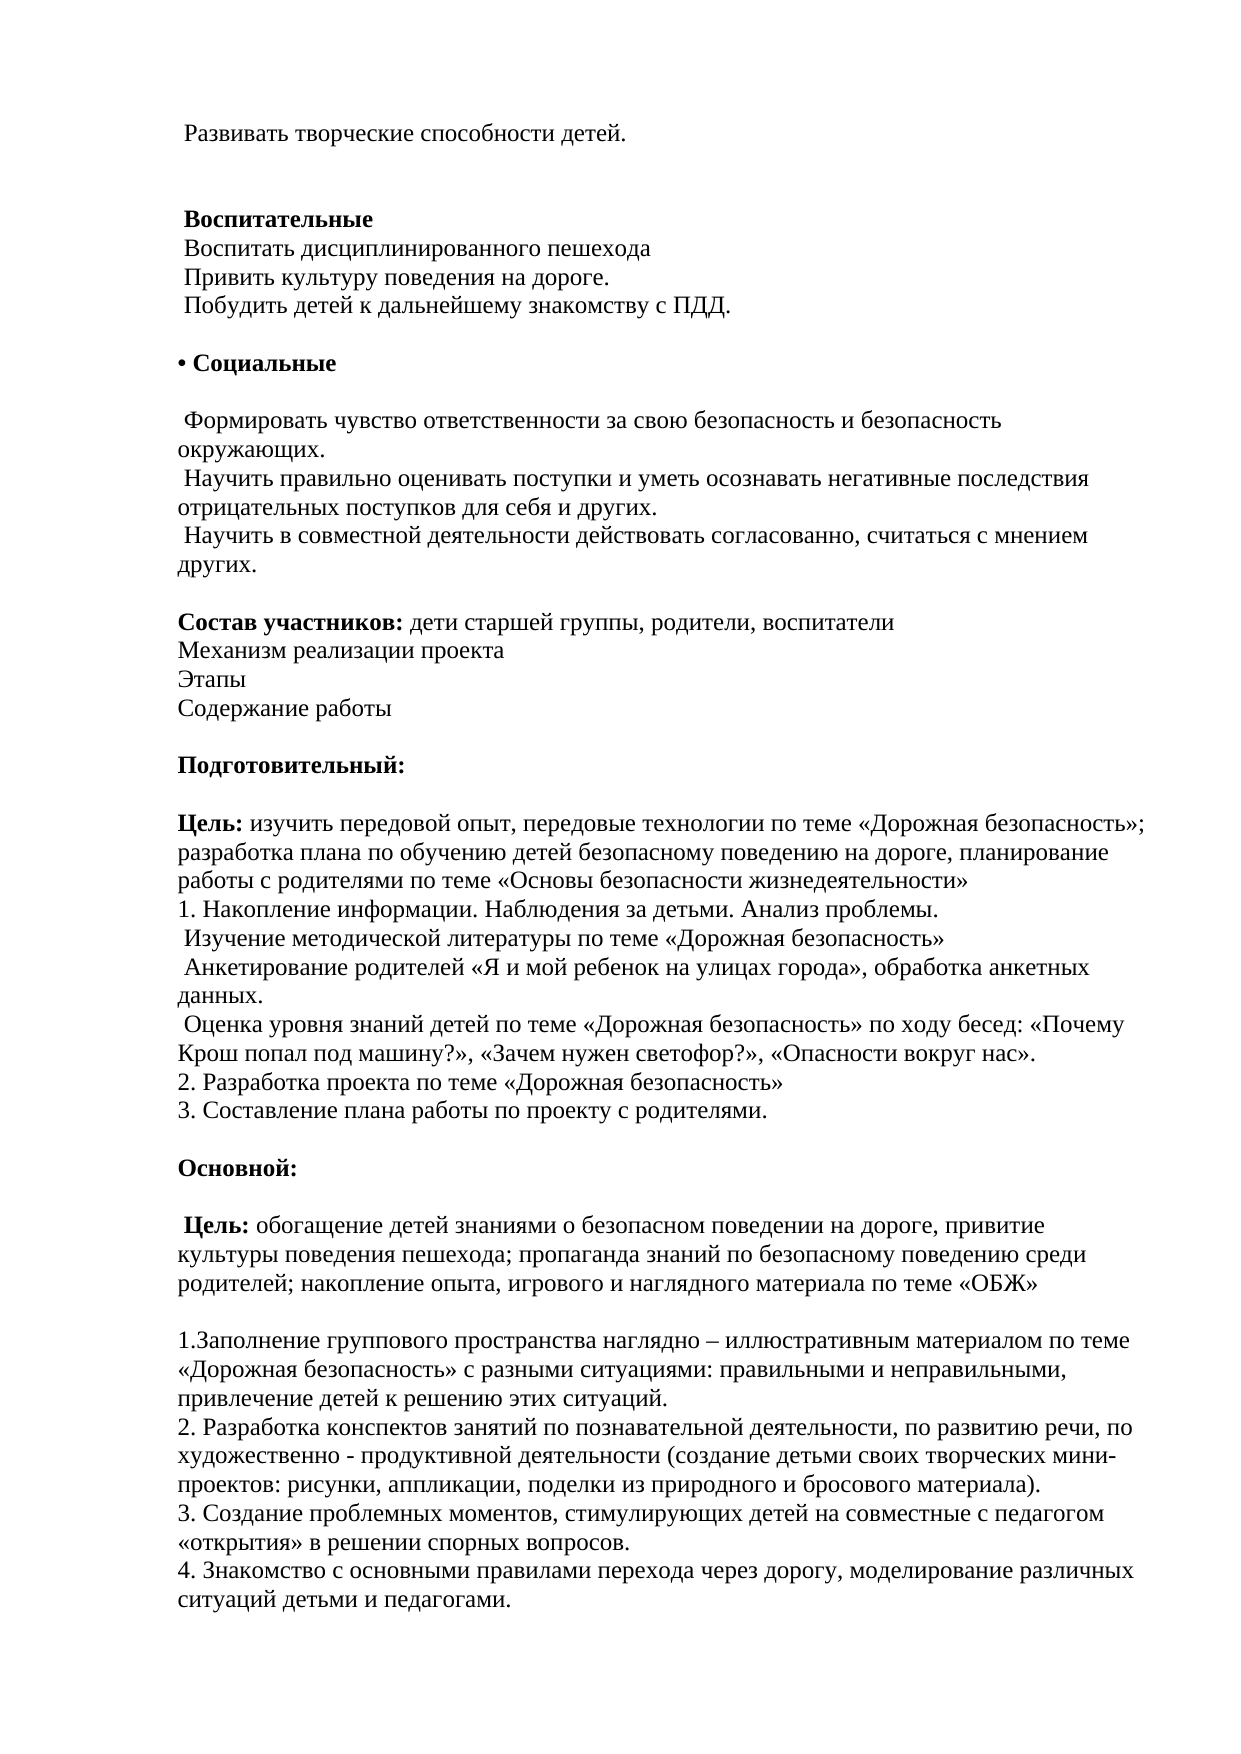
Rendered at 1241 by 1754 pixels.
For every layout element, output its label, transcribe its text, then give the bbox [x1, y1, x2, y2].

text Привить культуру поведения на дороге. [177, 262, 1152, 291]
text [177, 1211, 1152, 1613]
text Формировать чувство ответственности за свою безопасность и безопасность окружающих. Научить правильно оценивать поступки и уметь осознавать негативные последствия отрицательных поступков для себя и других. Научить в совместной деятельности действовать согласованно, считаться с мнением других. Состав участников: дети старшей группы, родители, воспитатели Механизм реализации проекта Этапы [177, 377, 1152, 693]
text Содержание работы [177, 693, 1152, 722]
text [177, 118, 1152, 262]
text Основной: [177, 1124, 1152, 1182]
text Побудить детей к дальнейшему знакомству с ПДД. • Социальные [177, 291, 1152, 377]
text Цель: изучить передовой опыт, передовые технологии по теме «Дорожная безопасность»; разработка плана по обучению детей безопасному поведению на дороге, планирование работы с родителями по теме «Основы безопасности жизнедеятельности» 1. Накопление информации. Наблюдения за детьми. Анализ проблемы. Изучение методической литературы по теме «Дорожная безопасность» Анкетирование родителей «Я и мой ребенок на улицах города», обработка анкетных данных. Оценка уровня знаний детей по теме «Дорожная безопасность» по ходу бесед: «Почему Крош попал под машину?», «Зачем нужен светофор?», «Опасности вокруг нас». 2. Разработка проекта по теме «Дорожная безопасность» 3. Составление плана работы по проекту с родителями. [177, 779, 1152, 1124]
text Подготовительный: [177, 722, 1152, 779]
